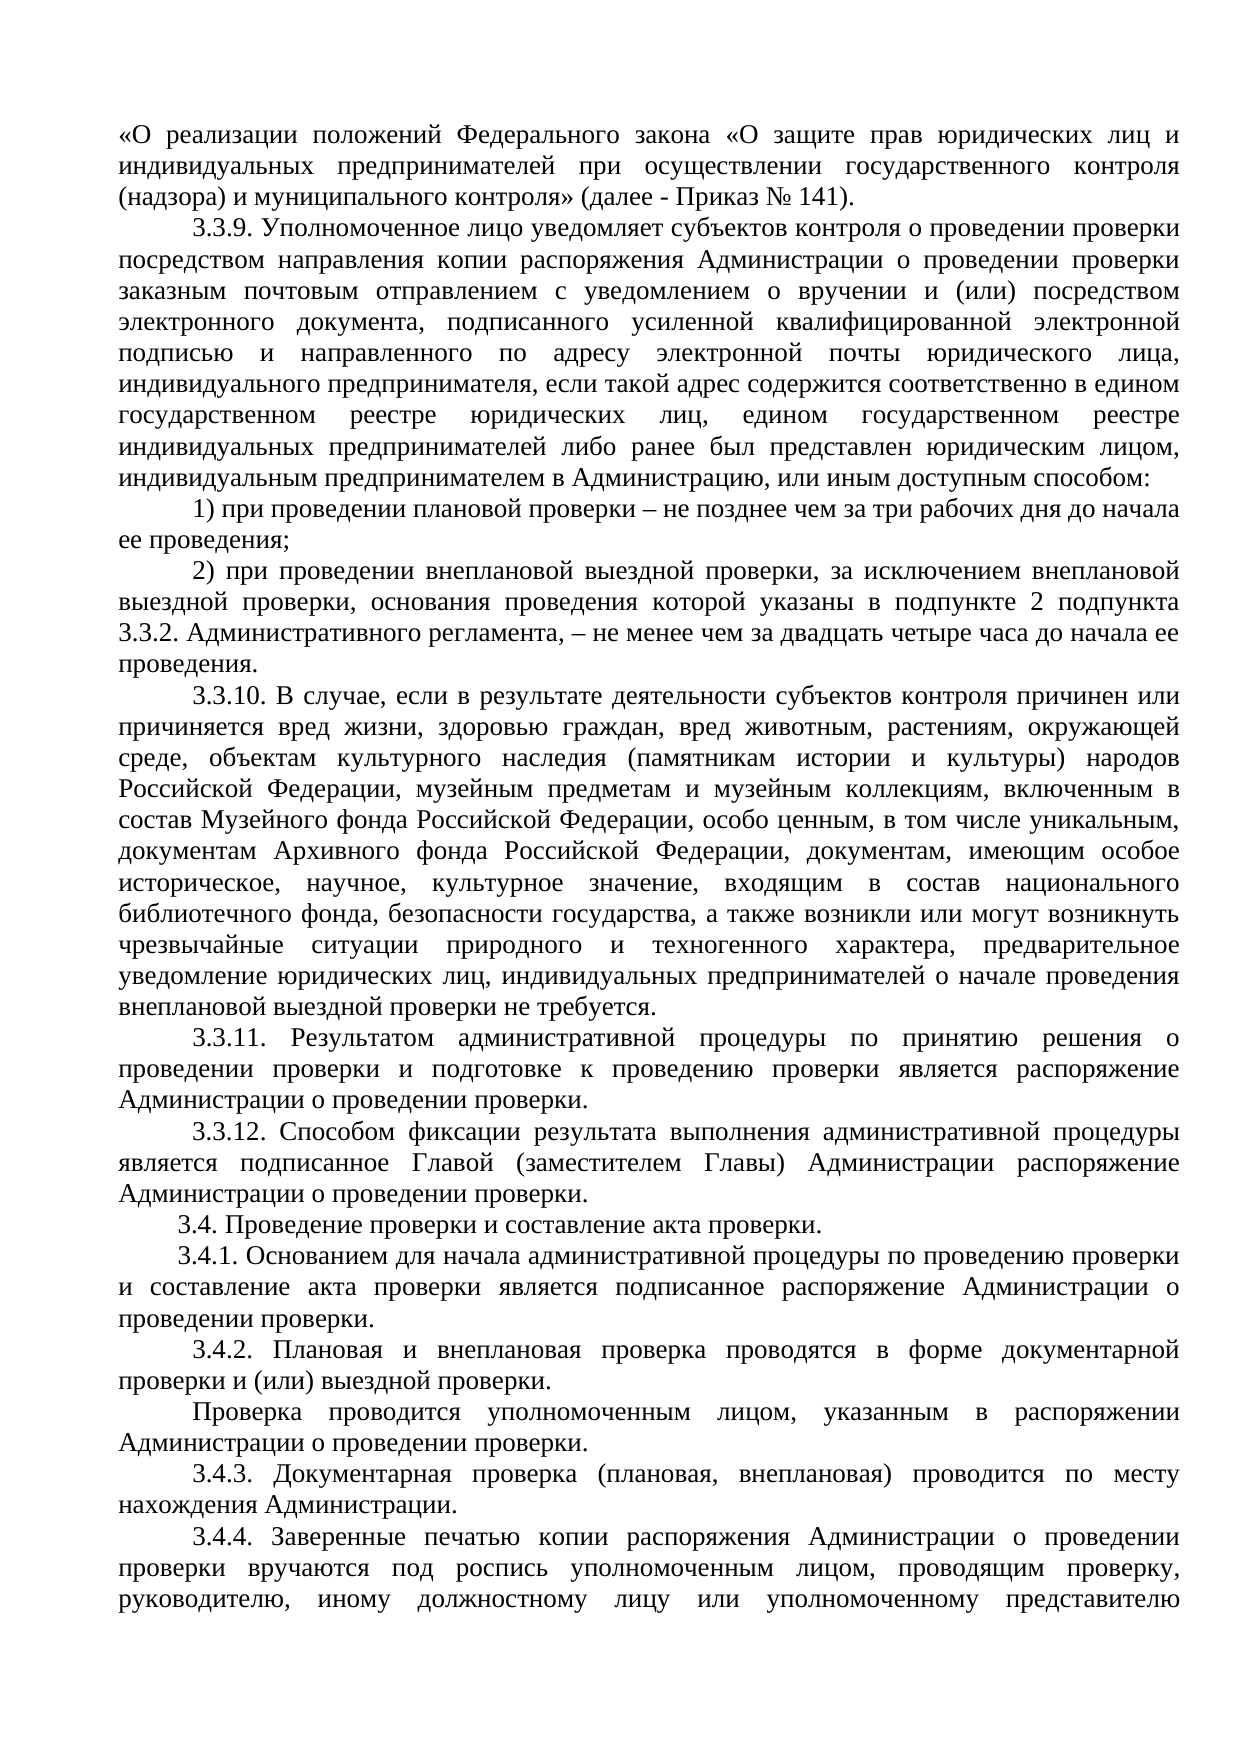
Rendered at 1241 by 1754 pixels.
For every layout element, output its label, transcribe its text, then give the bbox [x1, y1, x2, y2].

text 3.4.1. Основанием для начала административной процедуры по проведению проверки и составление акта проверки является подписанное распоряжение Администрации о проведении проверки. [118, 1239, 1181, 1333]
text 3.3.12. Способом фиксации результата выполнения административной процедуры является подписанное Главой (заместителем Главы) Администрации распоряжение Администрации о проведении проверки. [118, 1115, 1181, 1208]
text 3.4. Проведение проверки и составление акта проверки. [118, 1208, 1181, 1239]
text 3.4.3. Документарная проверка (плановая, внеплановая) проводится по месту нахождения Администрации. [118, 1457, 1181, 1520]
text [118, 1520, 1181, 1613]
text 3.4.2. Плановая и внеплановая проверка проводятся в форме документарной проверки и (или) выездной проверки. [118, 1333, 1181, 1395]
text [118, 118, 1181, 212]
text 1) при проведении плановой проверки – не позднее чем за три рабочих дня до начала ее проведения; [118, 492, 1181, 554]
text 3.3.9. Уполномоченное лицо уведомляет субъектов контроля о проведении проверки посредством направления копии распоряжения Администрации о проведении проверки заказным почтовым отправлением с уведомлением о вручении и (или) посредством электронного документа, подписанного усиленной квалифицированной электронной подписью и направленного по адресу электронной почты юридического лица, индивидуального предпринимателя, если такой адрес содержится соответственно в едином государственном реестре юридических лиц, едином государственном реестре индивидуальных предпринимателей либо ранее был представлен юридическим лицом, индивидуальным предпринимателем в Администрацию, или иным доступным способом: [118, 212, 1181, 492]
text 2) при проведении внеплановой выездной проверки, за исключением внеплановой выездной проверки, основания проведения которой указаны в подпункте 2 подпункта 3.3.2. Административного регламента, – не менее чем за двадцать четыре часа до начала ее проведения. [118, 554, 1181, 679]
text 3.3.10. В случае, если в результате деятельности субъектов контроля причинен или причиняется вред жизни, здоровью граждан, вред животным, растениям, окружающей среде, объектам культурного наследия (памятникам истории и культуры) народов Российской Федерации, музейным предметам и музейным коллекциям, включенным в состав Музейного фонда Российской Федерации, особо ценным, в том числе уникальным, документам Архивного фонда Российской Федерации, документам, имеющим особое историческое, научное, культурное значение, входящим в состав национального библиотечного фонда, безопасности государства, а также возникли или могут возникнуть чрезвычайные ситуации природного и техногенного характера, предварительное уведомление юридических лиц, индивидуальных предпринимателей о начале проведения внеплановой выездной проверки не требуется. [118, 679, 1181, 1021]
text 3.3.11. Результатом административной процедуры по принятию решения о проведении проверки и подготовке к проведению проверки является распоряжение Администрации о проведении проверки. [118, 1021, 1181, 1115]
text Проверка проводится уполномоченным лицом, указанным в распоряжении Администрации о проведении проверки. [118, 1395, 1181, 1457]
